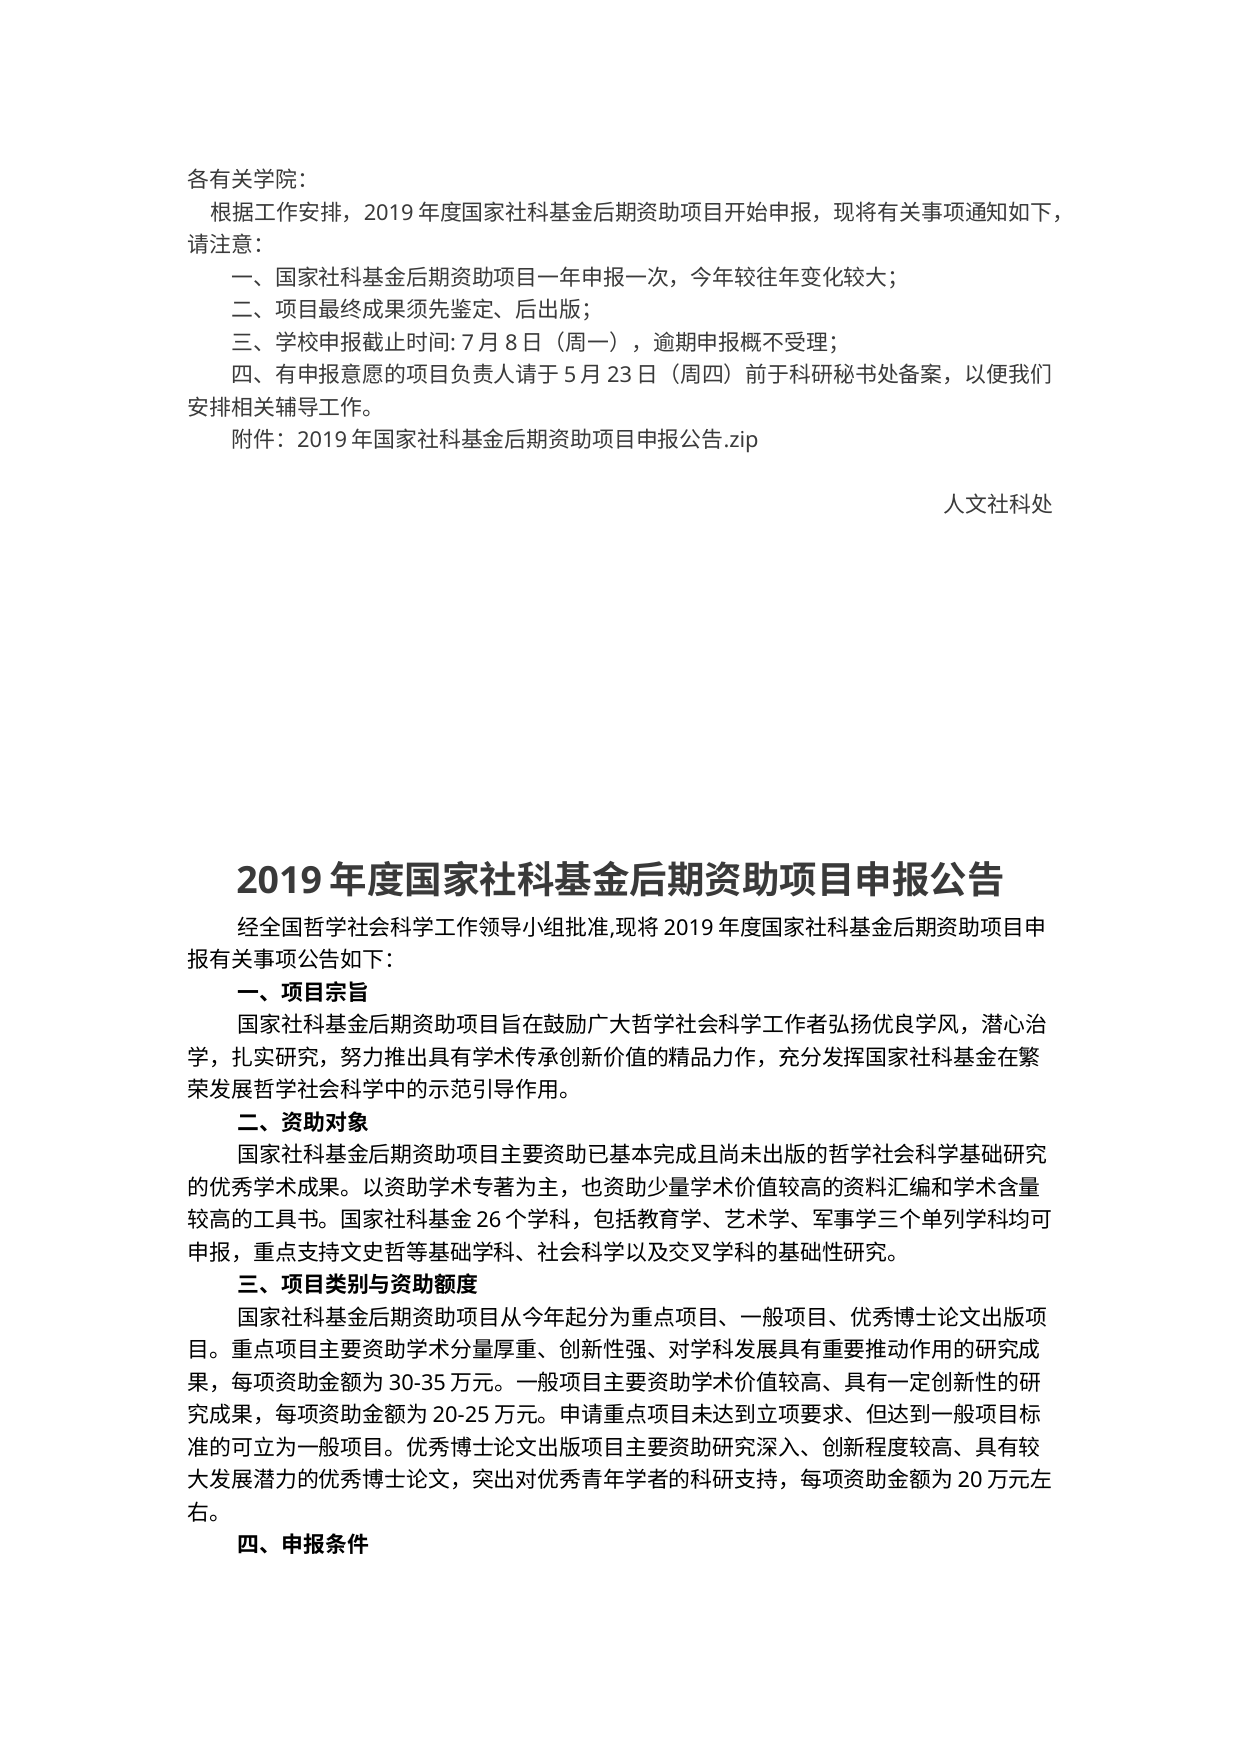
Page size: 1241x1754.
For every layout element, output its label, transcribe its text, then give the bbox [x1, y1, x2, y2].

text 一、国家社科基金后期资助项目一年申报一次，今年较往年变化较大； [187, 259, 1053, 292]
text 国家社科基金后期资助项目从今年起分为重点项目、一般项目、优秀博士论文出版项目。重点项目主要资助学术分量厚重、创新性强、对学科发展具有重要推动作用的研究成果，每项资助金额为30-35万元。一般项目主要资助学术价值较高、具有一定创新性的研究成果，每项资助金额为20-25万元。申请重点项目未达到立项要求、但达到一般项目标准的可立为一般项目。优秀博士论文出版项目主要资助研究深入、创新程度较高、具有较大发展潜力的优秀博士论文，突出对优秀青年学者的科研支持，每项资助金额为20万元左右。 [187, 1299, 1053, 1527]
text 2019年度国家社科基金后期资助项目申报公告 [187, 844, 1053, 909]
text 国家社科基金后期资助项目主要资助已基本完成且尚未出版的哲学社会科学基础研究的优秀学术成果。以资助学术专著为主，也资助少量学术价值较高的资料汇编和学术含量较高的工具书。国家社科基金26个学科，包括教育学、艺术学、军事学三个单列学科均可申报，重点支持文史哲等基础学科、社会科学以及交叉学科的基础性研究。 [187, 1137, 1053, 1267]
text 四、申报条件 [187, 1527, 1053, 1559]
text 二、项目最终成果须先鉴定、后出版； [187, 292, 1053, 324]
text 根据工作安排，2019年度国家社科基金后期资助项目开始申报，现将有关事项通知如下，请注意： [187, 194, 1053, 259]
text 附件：2019年国家社科基金后期资助项目申报公告.zip [187, 422, 1053, 454]
text 三、项目类别与资助额度 [187, 1267, 1053, 1299]
text 各有关学院： [187, 162, 1053, 194]
text 经全国哲学社会科学工作领导小组批准,现将2019年度国家社科基金后期资助项目申报有关事项公告如下： [187, 909, 1053, 974]
text 二、资助对象 [187, 1104, 1053, 1137]
text 四、有申报意愿的项目负责人请于5月23日（周四）前于科研秘书处备案，以便我们安排相关辅导工作。 [187, 357, 1053, 422]
text 人文社科处 [187, 487, 1053, 519]
text 三、学校申报截止时间: 7月8日（周一），逾期申报概不受理； [187, 324, 1053, 357]
text 国家社科基金后期资助项目旨在鼓励广大哲学社会科学工作者弘扬优良学风，潜心治学，扎实研究，努力推出具有学术传承创新价值的精品力作，充分发挥国家社科基金在繁荣发展哲学社会科学中的示范引导作用。 [187, 1007, 1053, 1104]
text 一、项目宗旨 [187, 974, 1053, 1007]
